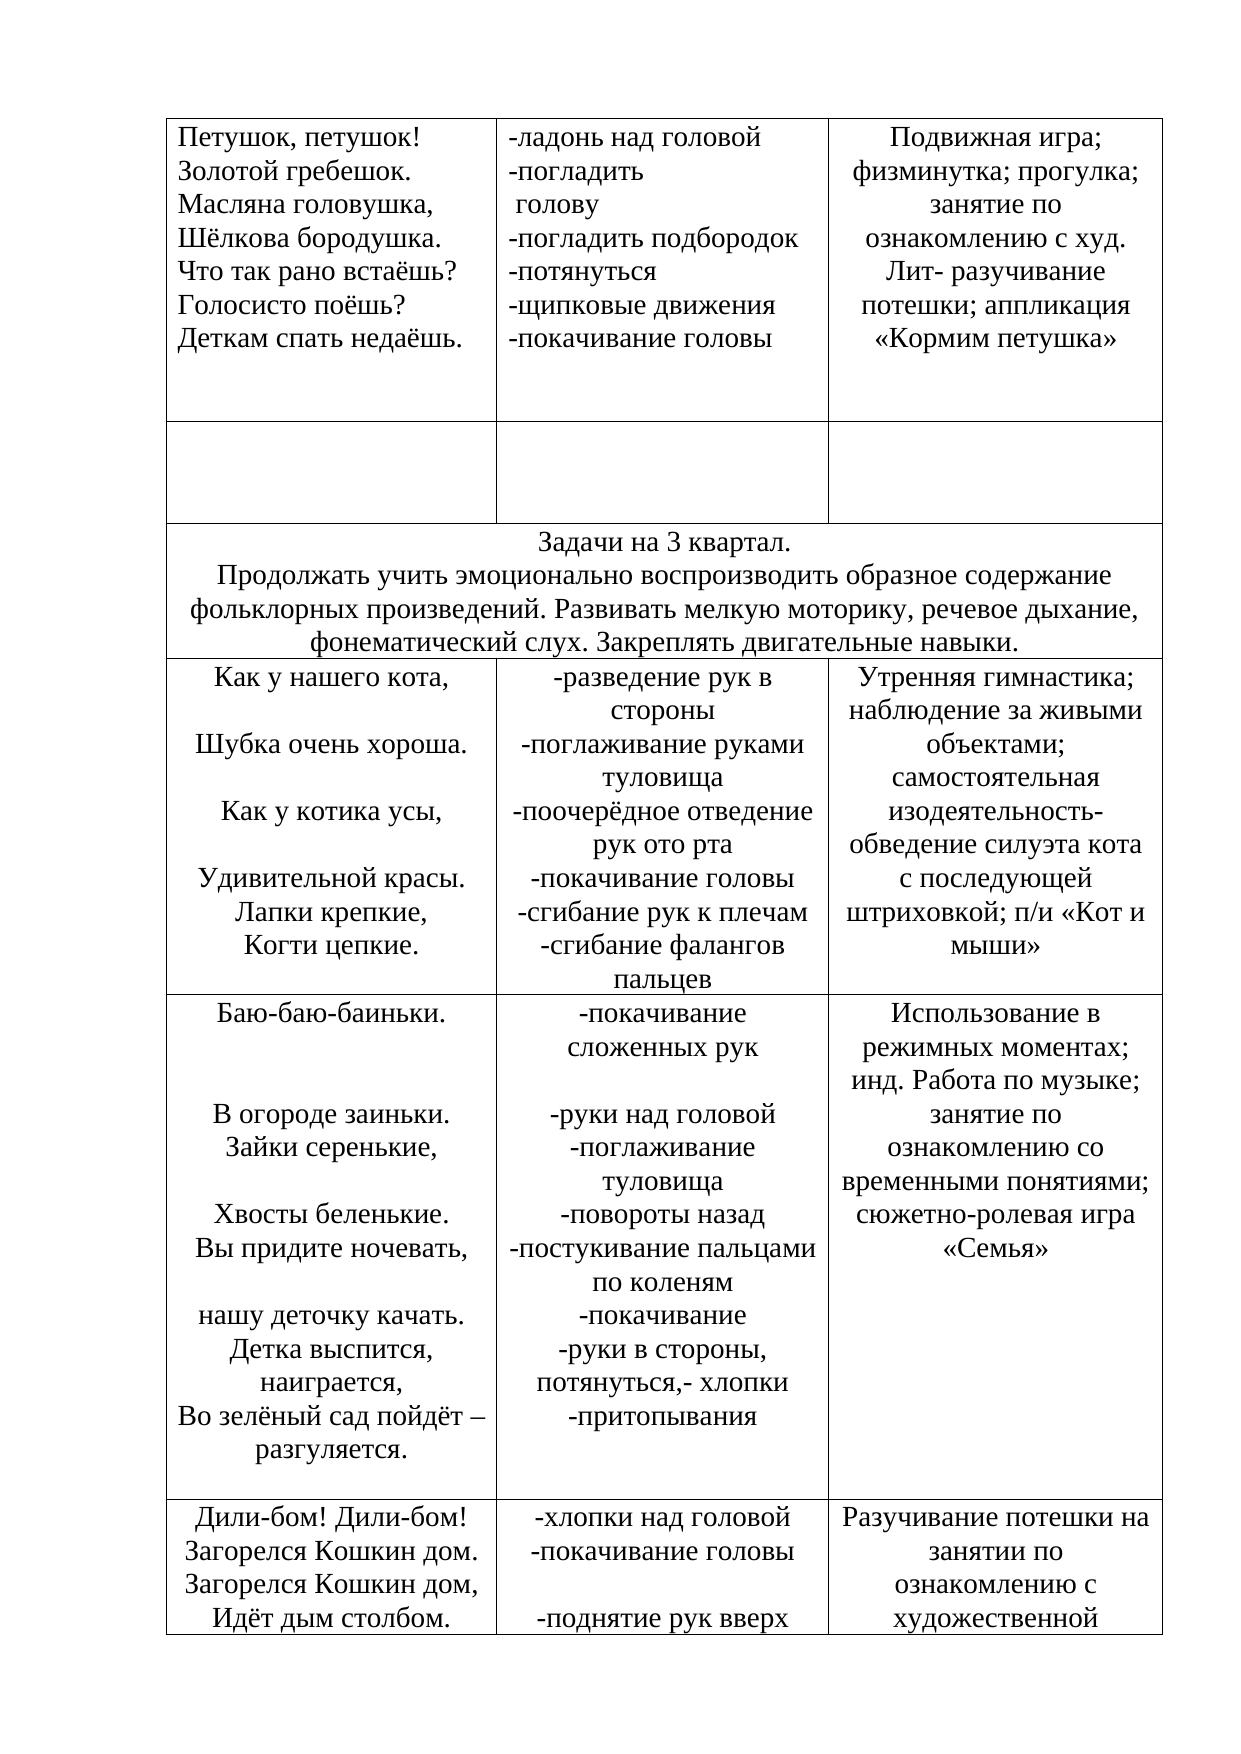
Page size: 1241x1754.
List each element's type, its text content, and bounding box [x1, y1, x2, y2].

table_cell [167, 422, 496, 523]
table_cell -ладонь над головой -погладить голову -погладить подбородок -потянуться -щипковые движения -покачивание головы [497, 119, 828, 421]
table_cell -покачивание сложенных рук -руки над головой -поглаживание туловища -повороты назад -постукивание пальцами по коленям -покачивание -руки в стороны, потянуться,- хлопки -притопывания [497, 995, 828, 1498]
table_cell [829, 1500, 1162, 1634]
table_cell Утренняя гимнастика; наблюдение за живыми объектами; самостоятельная изодеятельность- обведение силуэта кота с последующей штриховкой; п/и «Кот и мыши» [829, 659, 1162, 994]
table_cell -разведение рук в стороны -поглаживание руками туловища -поочерёдное отведение рук ото рта -покачивание головы -сгибание рук к плечам -сгибание фалангов пальцев [497, 659, 828, 994]
table_cell Как у нашего кота, Шубка очень хороша. Как у котика усы, Удивительной красы. Лапки крепкие, Когти цепкие. [167, 659, 496, 994]
table_cell Петушок, петушок! Золотой гребешок. Масляна головушка, Шёлкова бородушка. Что так рано встаёшь? Голосисто поёшь? Деткам спать недаёшь. [167, 119, 496, 421]
table_cell Подвижная игра; физминутка; прогулка; занятие по ознакомлению с худ. Лит- разучивание потешки; аппликация «Кормим петушка» [829, 119, 1162, 421]
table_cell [167, 1500, 496, 1634]
table_cell Использование в режимных моментах; инд. Работа по музыке; занятие по ознакомлению со временными понятиями; сюжетно-ролевая игра «Семья» [829, 995, 1162, 1498]
table_cell Баю-баю-баиньки. В огороде заиньки. Зайки серенькие, Хвосты беленькие. Вы придите ночевать, нашу деточку качать. Детка выспится, наиграется, Во зелёный сад пойдёт –разгуляется. [167, 995, 496, 1498]
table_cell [497, 1500, 828, 1634]
table_cell [829, 422, 1162, 523]
table_cell Задачи на 3 квартал. Продолжать учить эмоционально воспроизводить образное содержание фольклорных произведений. Развивать мелкую моторику, речевое дыхание, фонематический слух. Закреплять двигательные навыки. [167, 524, 1162, 658]
table_cell [497, 422, 828, 523]
